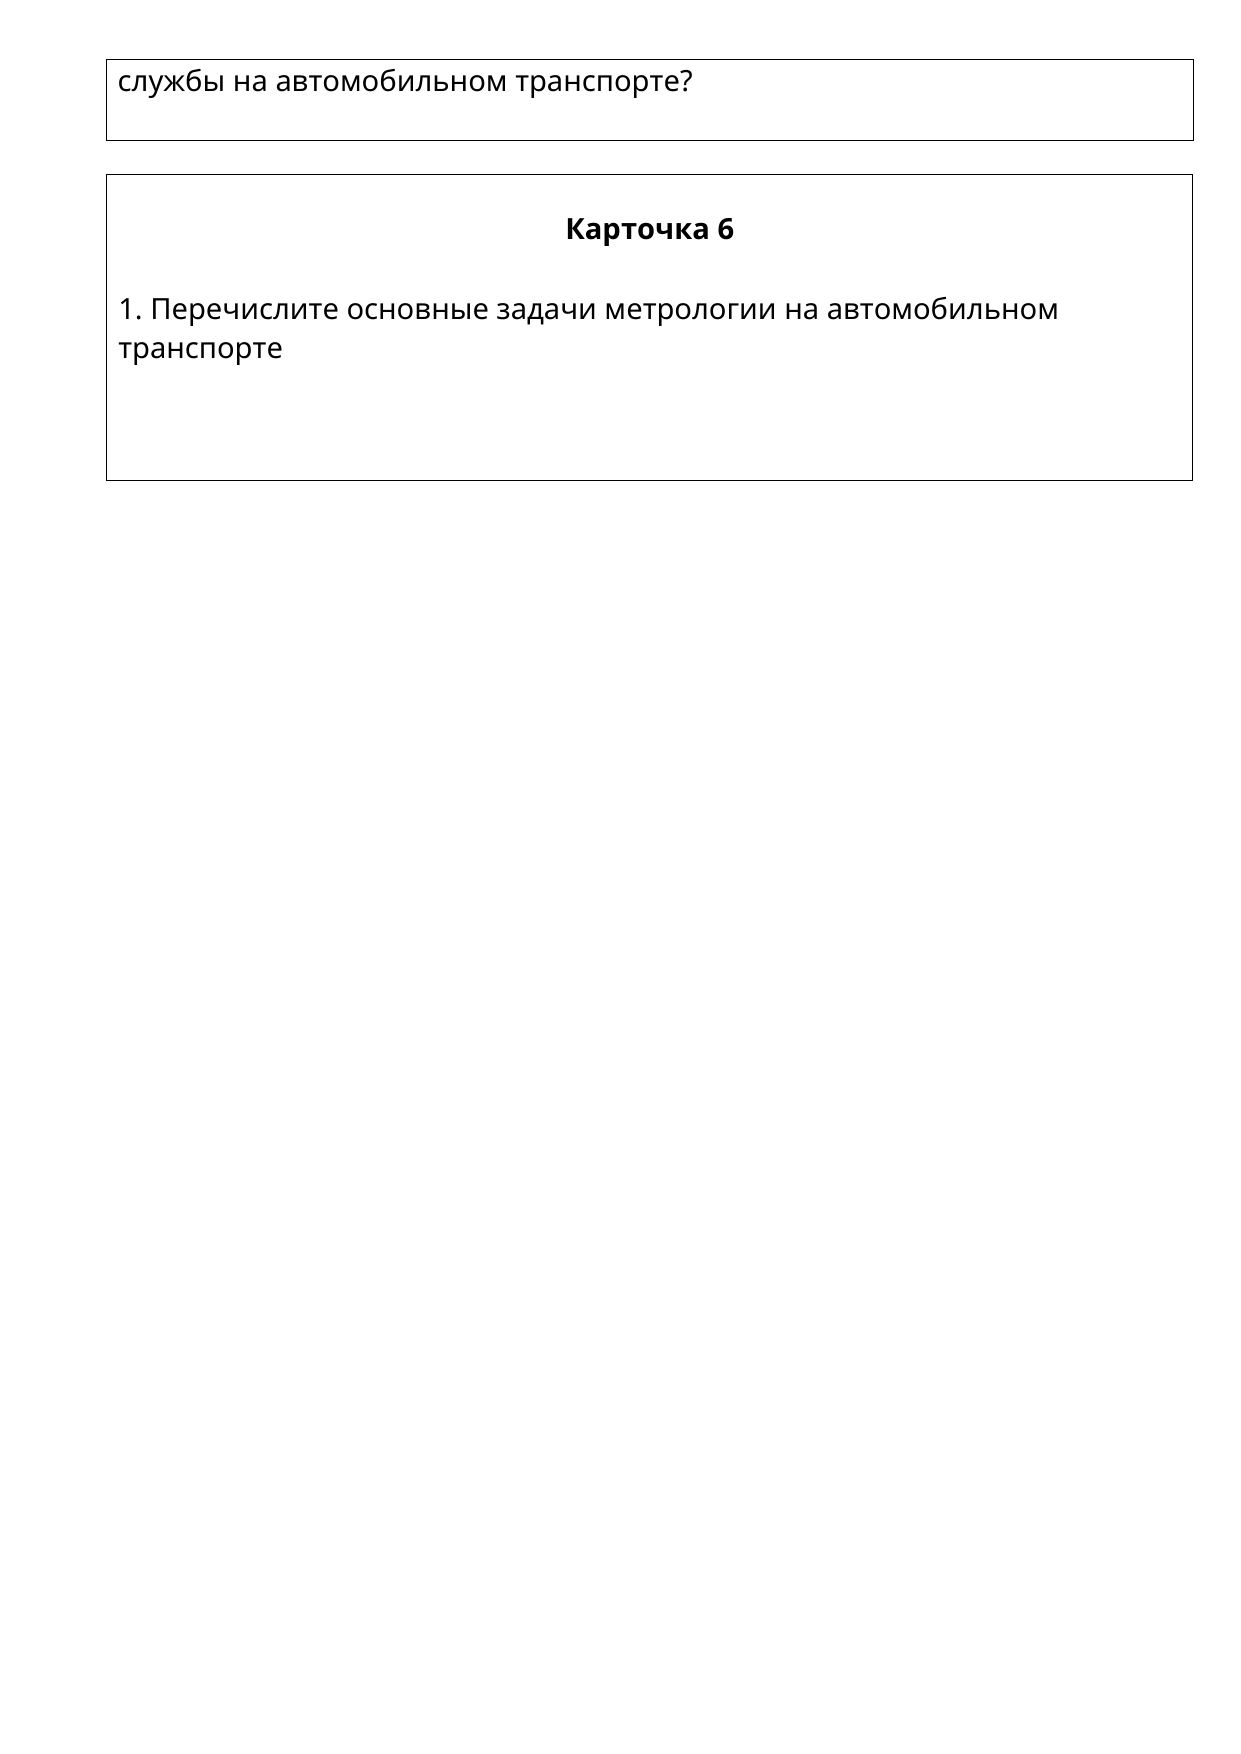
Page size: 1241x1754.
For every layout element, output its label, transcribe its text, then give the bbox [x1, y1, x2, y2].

table_header Карточка 6 1. Перечислите основные задачи метрологии на автомобильном транспорте [107, 175, 1192, 480]
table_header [107, 60, 1193, 139]
